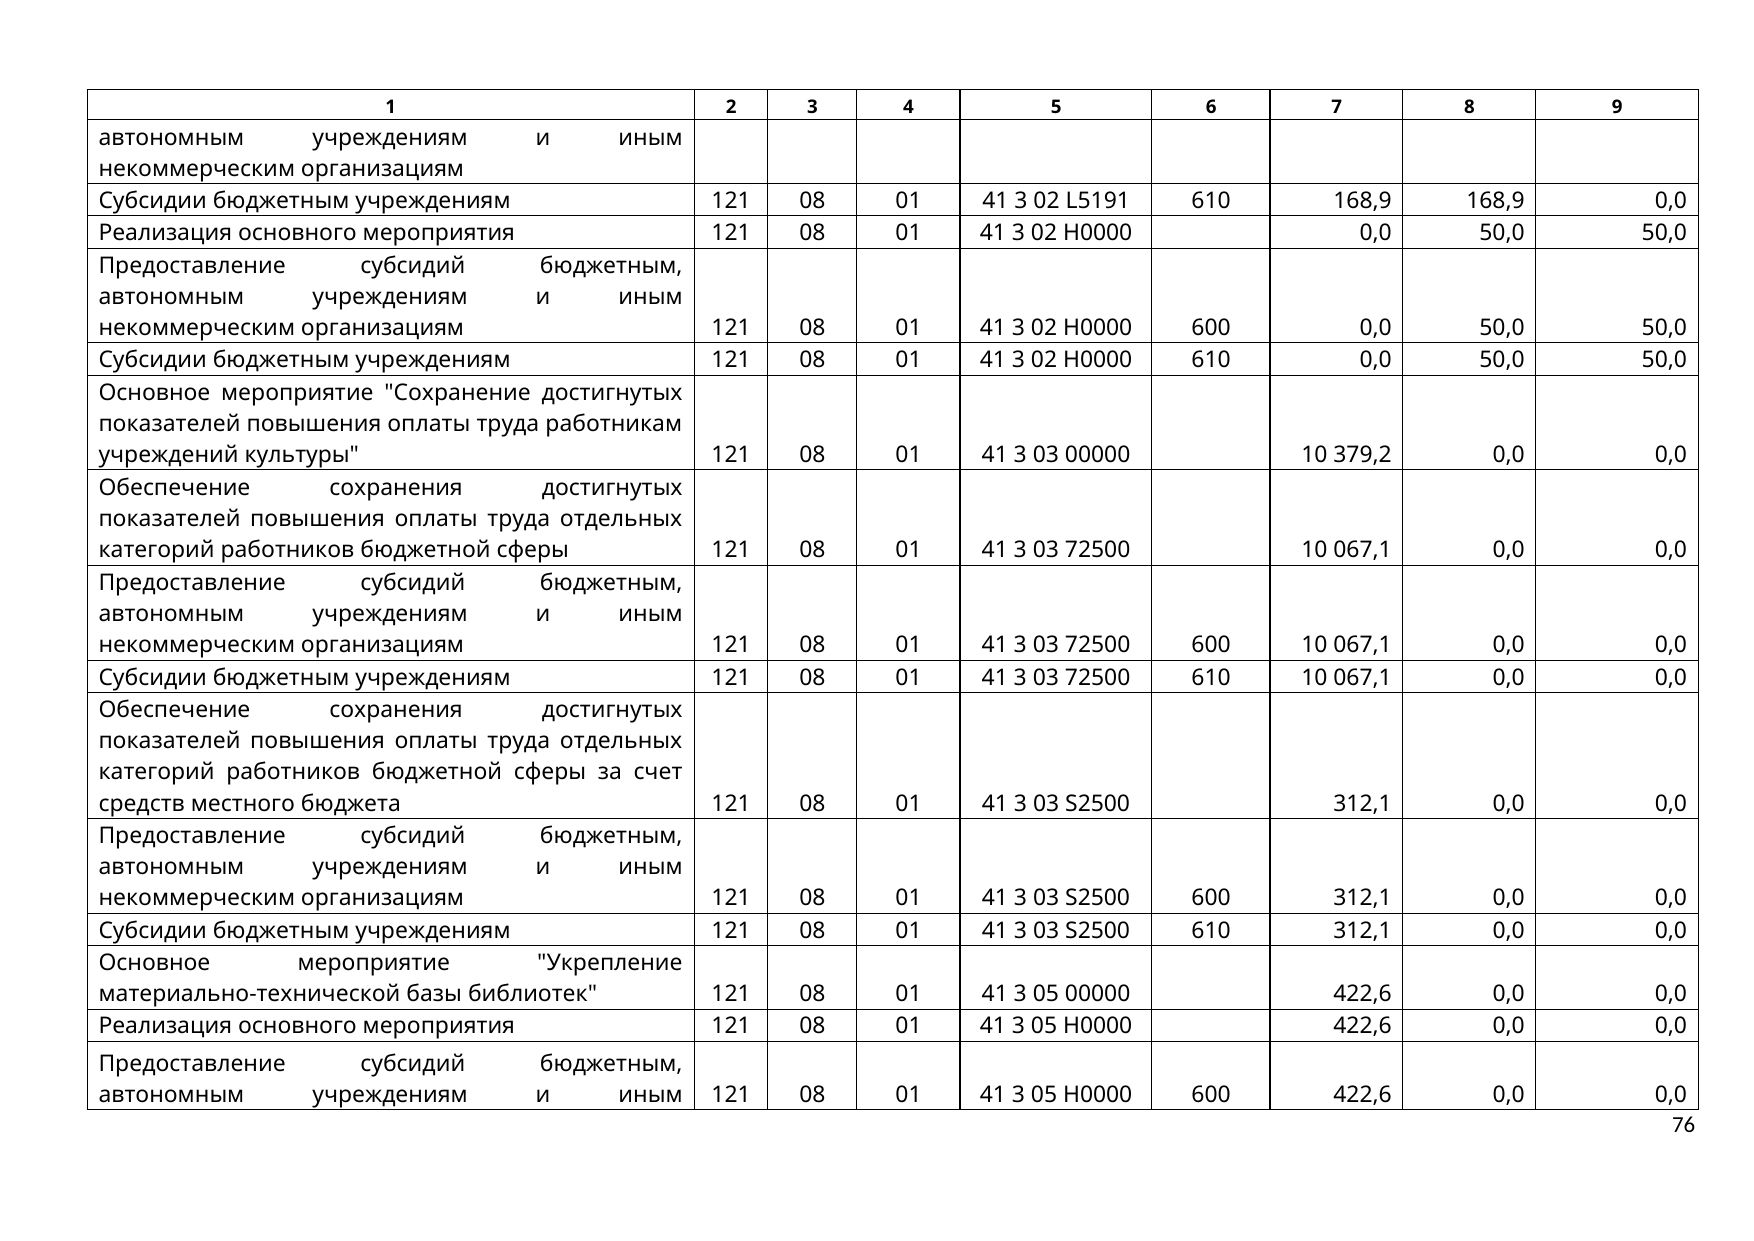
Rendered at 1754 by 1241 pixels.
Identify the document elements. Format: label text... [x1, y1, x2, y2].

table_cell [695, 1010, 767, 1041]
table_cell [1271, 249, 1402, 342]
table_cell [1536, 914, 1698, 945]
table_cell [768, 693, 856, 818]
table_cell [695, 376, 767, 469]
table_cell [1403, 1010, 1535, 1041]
table_header 7 [1271, 90, 1402, 119]
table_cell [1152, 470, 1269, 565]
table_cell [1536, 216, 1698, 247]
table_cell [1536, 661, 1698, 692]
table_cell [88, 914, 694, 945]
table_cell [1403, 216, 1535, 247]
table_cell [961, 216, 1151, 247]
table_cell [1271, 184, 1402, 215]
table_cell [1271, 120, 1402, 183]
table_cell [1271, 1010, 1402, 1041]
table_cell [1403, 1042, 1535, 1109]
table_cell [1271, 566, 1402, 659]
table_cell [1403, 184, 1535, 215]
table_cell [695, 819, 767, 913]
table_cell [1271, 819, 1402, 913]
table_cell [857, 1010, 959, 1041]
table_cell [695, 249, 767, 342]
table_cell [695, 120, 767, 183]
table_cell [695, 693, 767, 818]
table_header 1 [88, 90, 694, 119]
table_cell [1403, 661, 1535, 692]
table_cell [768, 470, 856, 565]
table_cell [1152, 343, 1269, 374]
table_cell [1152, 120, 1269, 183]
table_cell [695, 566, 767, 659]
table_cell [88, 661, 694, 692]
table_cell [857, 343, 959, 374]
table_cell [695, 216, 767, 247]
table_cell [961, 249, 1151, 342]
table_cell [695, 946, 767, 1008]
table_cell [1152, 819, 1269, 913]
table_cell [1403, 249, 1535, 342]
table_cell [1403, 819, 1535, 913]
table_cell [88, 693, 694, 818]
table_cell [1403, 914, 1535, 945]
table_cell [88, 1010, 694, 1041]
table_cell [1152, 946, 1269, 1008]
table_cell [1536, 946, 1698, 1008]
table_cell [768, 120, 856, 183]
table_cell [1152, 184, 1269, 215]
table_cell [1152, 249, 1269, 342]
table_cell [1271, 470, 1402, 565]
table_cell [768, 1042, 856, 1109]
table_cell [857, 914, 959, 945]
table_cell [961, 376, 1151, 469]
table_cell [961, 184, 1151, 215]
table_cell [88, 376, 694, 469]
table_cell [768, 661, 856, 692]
table_header 5 [961, 90, 1151, 119]
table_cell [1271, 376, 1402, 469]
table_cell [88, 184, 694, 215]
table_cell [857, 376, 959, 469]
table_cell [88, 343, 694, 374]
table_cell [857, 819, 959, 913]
table_header 3 [768, 90, 856, 119]
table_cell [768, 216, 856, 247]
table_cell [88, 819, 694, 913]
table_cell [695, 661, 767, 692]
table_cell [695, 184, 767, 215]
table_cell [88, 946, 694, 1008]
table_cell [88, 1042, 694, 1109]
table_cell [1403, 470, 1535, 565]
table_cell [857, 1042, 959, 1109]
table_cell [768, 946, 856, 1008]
table_header 8 [1403, 90, 1535, 119]
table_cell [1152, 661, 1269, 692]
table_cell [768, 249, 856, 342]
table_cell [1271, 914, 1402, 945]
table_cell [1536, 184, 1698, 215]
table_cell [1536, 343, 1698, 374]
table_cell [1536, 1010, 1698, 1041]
table_header 4 [857, 90, 959, 119]
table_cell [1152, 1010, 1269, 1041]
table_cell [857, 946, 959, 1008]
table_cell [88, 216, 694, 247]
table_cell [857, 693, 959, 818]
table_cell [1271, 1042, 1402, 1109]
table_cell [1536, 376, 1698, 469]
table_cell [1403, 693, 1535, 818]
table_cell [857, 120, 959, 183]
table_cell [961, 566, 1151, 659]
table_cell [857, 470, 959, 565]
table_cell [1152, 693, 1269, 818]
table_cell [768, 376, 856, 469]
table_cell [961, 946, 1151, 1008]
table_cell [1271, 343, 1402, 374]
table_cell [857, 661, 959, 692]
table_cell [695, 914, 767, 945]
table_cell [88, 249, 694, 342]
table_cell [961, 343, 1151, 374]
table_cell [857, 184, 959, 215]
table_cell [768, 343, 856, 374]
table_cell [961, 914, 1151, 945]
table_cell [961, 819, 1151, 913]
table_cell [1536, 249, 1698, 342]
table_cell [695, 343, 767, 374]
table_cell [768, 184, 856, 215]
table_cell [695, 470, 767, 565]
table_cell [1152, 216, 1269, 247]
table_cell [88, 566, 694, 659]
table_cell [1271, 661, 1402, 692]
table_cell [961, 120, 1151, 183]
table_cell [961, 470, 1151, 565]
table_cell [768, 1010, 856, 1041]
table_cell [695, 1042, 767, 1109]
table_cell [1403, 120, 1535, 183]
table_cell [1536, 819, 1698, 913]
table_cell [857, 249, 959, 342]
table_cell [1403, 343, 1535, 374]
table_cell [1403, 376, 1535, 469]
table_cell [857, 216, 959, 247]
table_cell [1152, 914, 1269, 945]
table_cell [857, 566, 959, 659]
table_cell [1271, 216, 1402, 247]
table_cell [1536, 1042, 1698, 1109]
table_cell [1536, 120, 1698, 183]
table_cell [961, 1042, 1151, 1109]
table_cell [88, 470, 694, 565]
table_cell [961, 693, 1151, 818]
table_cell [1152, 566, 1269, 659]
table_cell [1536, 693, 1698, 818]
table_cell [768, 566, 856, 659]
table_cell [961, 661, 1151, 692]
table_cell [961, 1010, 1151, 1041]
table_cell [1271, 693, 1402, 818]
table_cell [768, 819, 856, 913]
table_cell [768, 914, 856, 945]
table_header 6 [1152, 90, 1269, 119]
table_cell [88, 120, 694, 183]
table_header 2 [695, 90, 767, 119]
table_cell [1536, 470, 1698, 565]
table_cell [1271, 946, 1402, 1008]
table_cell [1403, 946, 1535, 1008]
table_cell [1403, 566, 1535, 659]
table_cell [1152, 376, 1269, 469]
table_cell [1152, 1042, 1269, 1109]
table_header 9 [1536, 90, 1698, 119]
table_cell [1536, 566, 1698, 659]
